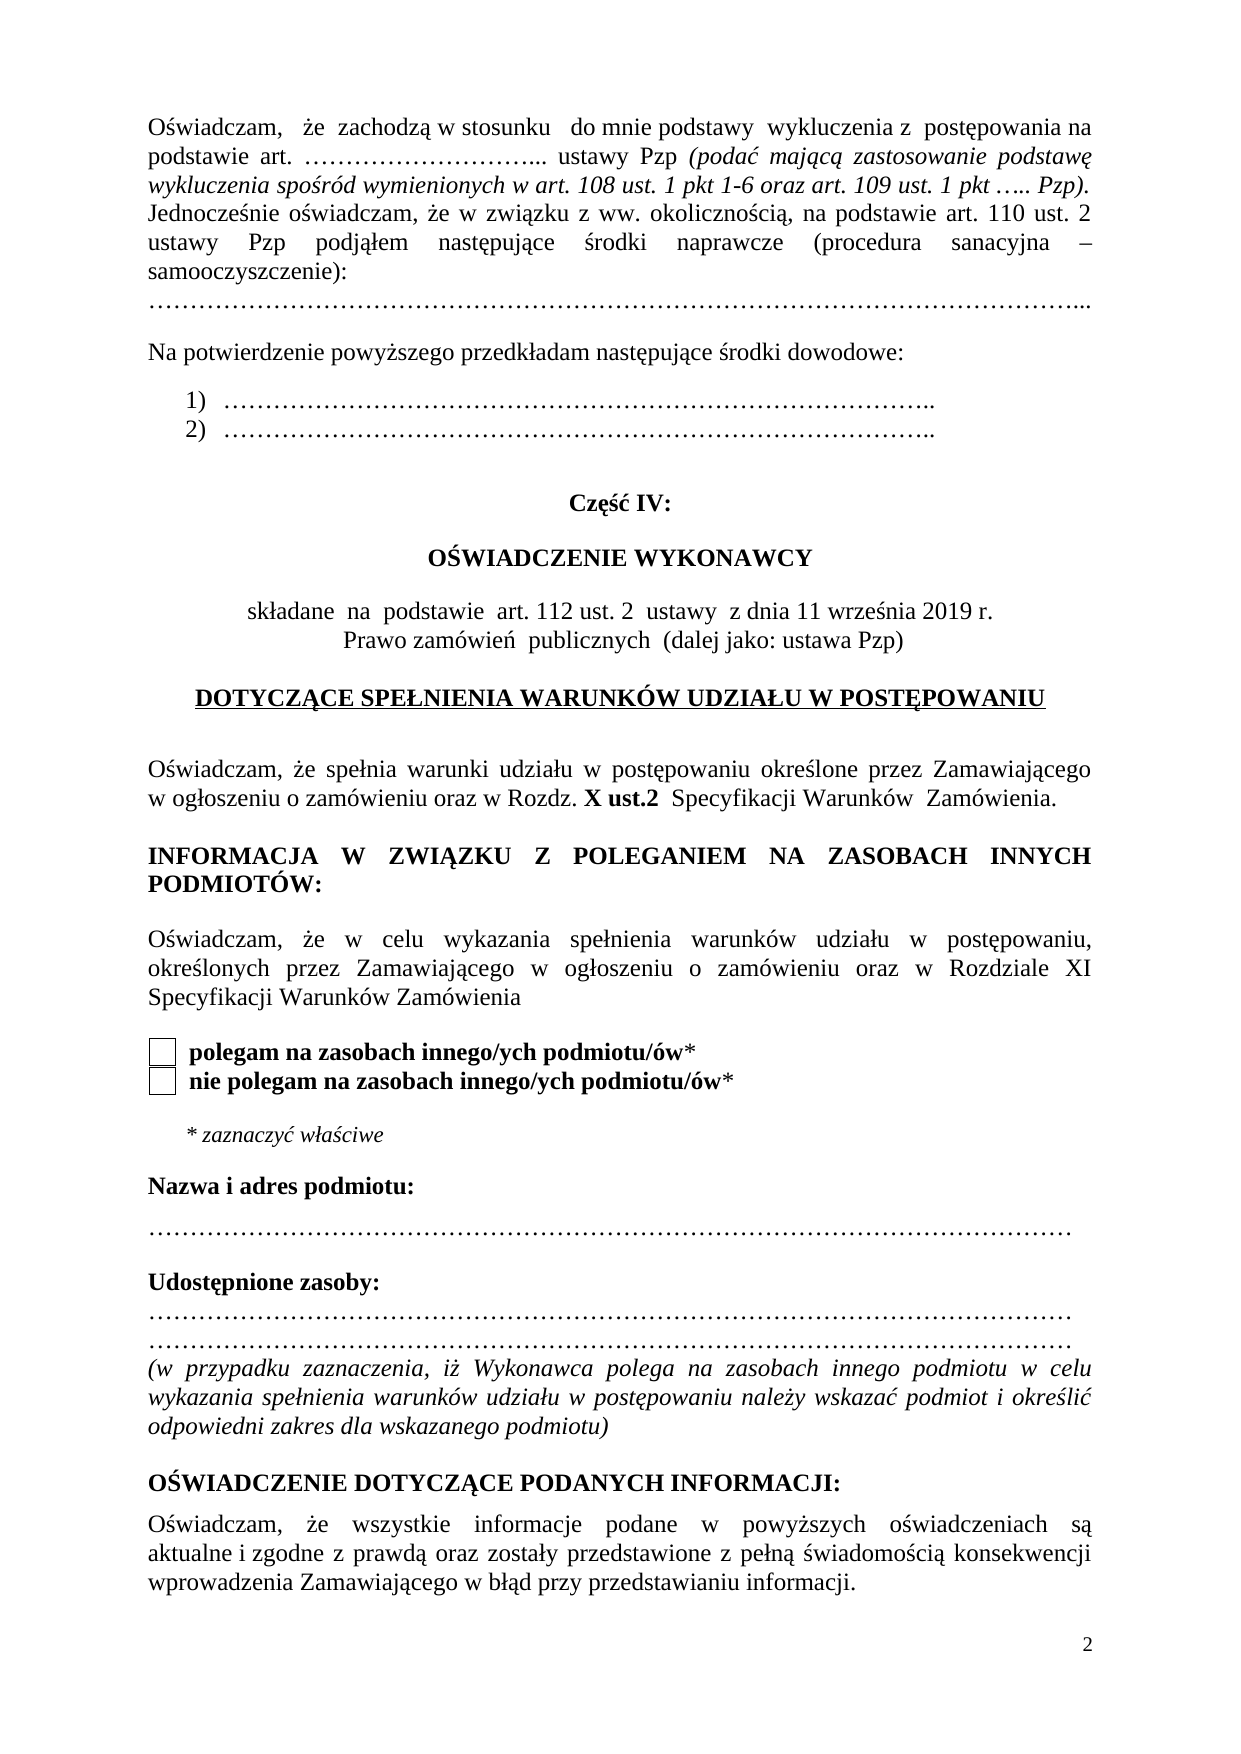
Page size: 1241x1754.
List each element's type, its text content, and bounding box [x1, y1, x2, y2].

text …………………………………………………………………………………………………………………………………………………………………………………………………… [148, 1296, 1092, 1353]
text Oświadczam, że wszystkie informacje podane w powyższych oświadczeniach są aktualne i zgodne z prawdą oraz zostały przedstawione z pełną świadomością konsekwencji wprowadzenia Zamawiającego w błąd przy przedstawianiu informacji. [148, 1509, 1092, 1596]
text Udostępnione zasoby: [148, 1267, 1092, 1296]
text składane na podstawie art. 112 ust. 2 ustawy z dnia 11 września 2019 r. [148, 596, 1092, 625]
text Oświadczam, że spełnia warunki udziału w postępowaniu określone przez Zamawiającego w ogłoszeniu o zamówieniu oraz w Rozdz. X ust.2 Specyfikacji Warunków Zamówienia. [148, 754, 1092, 812]
text OŚWIADCZENIE WYKONAWCY [148, 543, 1092, 572]
text OŚWIADCZENIE DOTYCZĄCE PODANYCH INFORMACJI: [148, 1468, 1092, 1497]
text Prawo zamówień publicznych (dalej jako: ustawa Pzp) [148, 625, 1092, 654]
list ………………………………………………………………………….. [185, 414, 1092, 443]
text Na potwierdzenie powyższego przedkładam następujące środki dowodowe: [148, 337, 1092, 366]
text INFORMACJA W ZWIĄZKU Z POLEGANIEM NA ZASOBACH INNYCH PODMIOTÓW: [148, 841, 1092, 898]
text Część IV: [148, 488, 1092, 517]
text Oświadczam, że w celu wykazania spełnienia warunków udziału w postępowaniu, określonych przez Zamawiającego w ogłoszeniu o zamówieniu oraz w Rozdziale XI Specyfikacji Warunków Zamówienia [148, 924, 1092, 1011]
text Nazwa i adres podmiotu: [148, 1171, 1092, 1200]
text ………………………………………………………………………………………………… [148, 1212, 1092, 1241]
text polegam na zasobach innego/ych podmiotu/ów* [148, 1037, 1092, 1066]
text Oświadczam, że zachodzą w stosunku do mnie podstawy wykluczenia z postępowania na podstawie art. ………………………... ustawy Pzp (podać mającą zastosowanie podstawę wykluczenia spośród wymienionych w art. 108 ust. 1 pkt 1-6 oraz art. 109 ust. 1 pkt ….. Pzp). Jednocześnie oświadczam, że w związku z ww. okolicznością, na podstawie art. 110 ust. 2 ustawy Pzp podjąłem następujące środki naprawcze (procedura sanacyjna – samooczyszczenie): [148, 112, 1092, 285]
text * zaznaczyć właściwe [185, 1121, 1092, 1147]
text nie polegam na zasobach innego/ych podmiotu/ów* [148, 1066, 1092, 1095]
list ………………………………………………………………………….. [185, 385, 1092, 414]
text DOTYCZĄCE SPEŁNIENIA WARUNKÓW UDZIAŁU W POSTĘPOWANIU [148, 683, 1092, 711]
text …………………………………………………………………………………………………... [148, 285, 1092, 313]
text (w przypadku zaznaczenia, iż Wykonawca polega na zasobach innego podmiotu w celu wykazania spełnienia warunków udziału w postępowaniu należy wskazać podmiot i określić odpowiedni zakres dla wskazanego podmiotu) [148, 1353, 1092, 1440]
